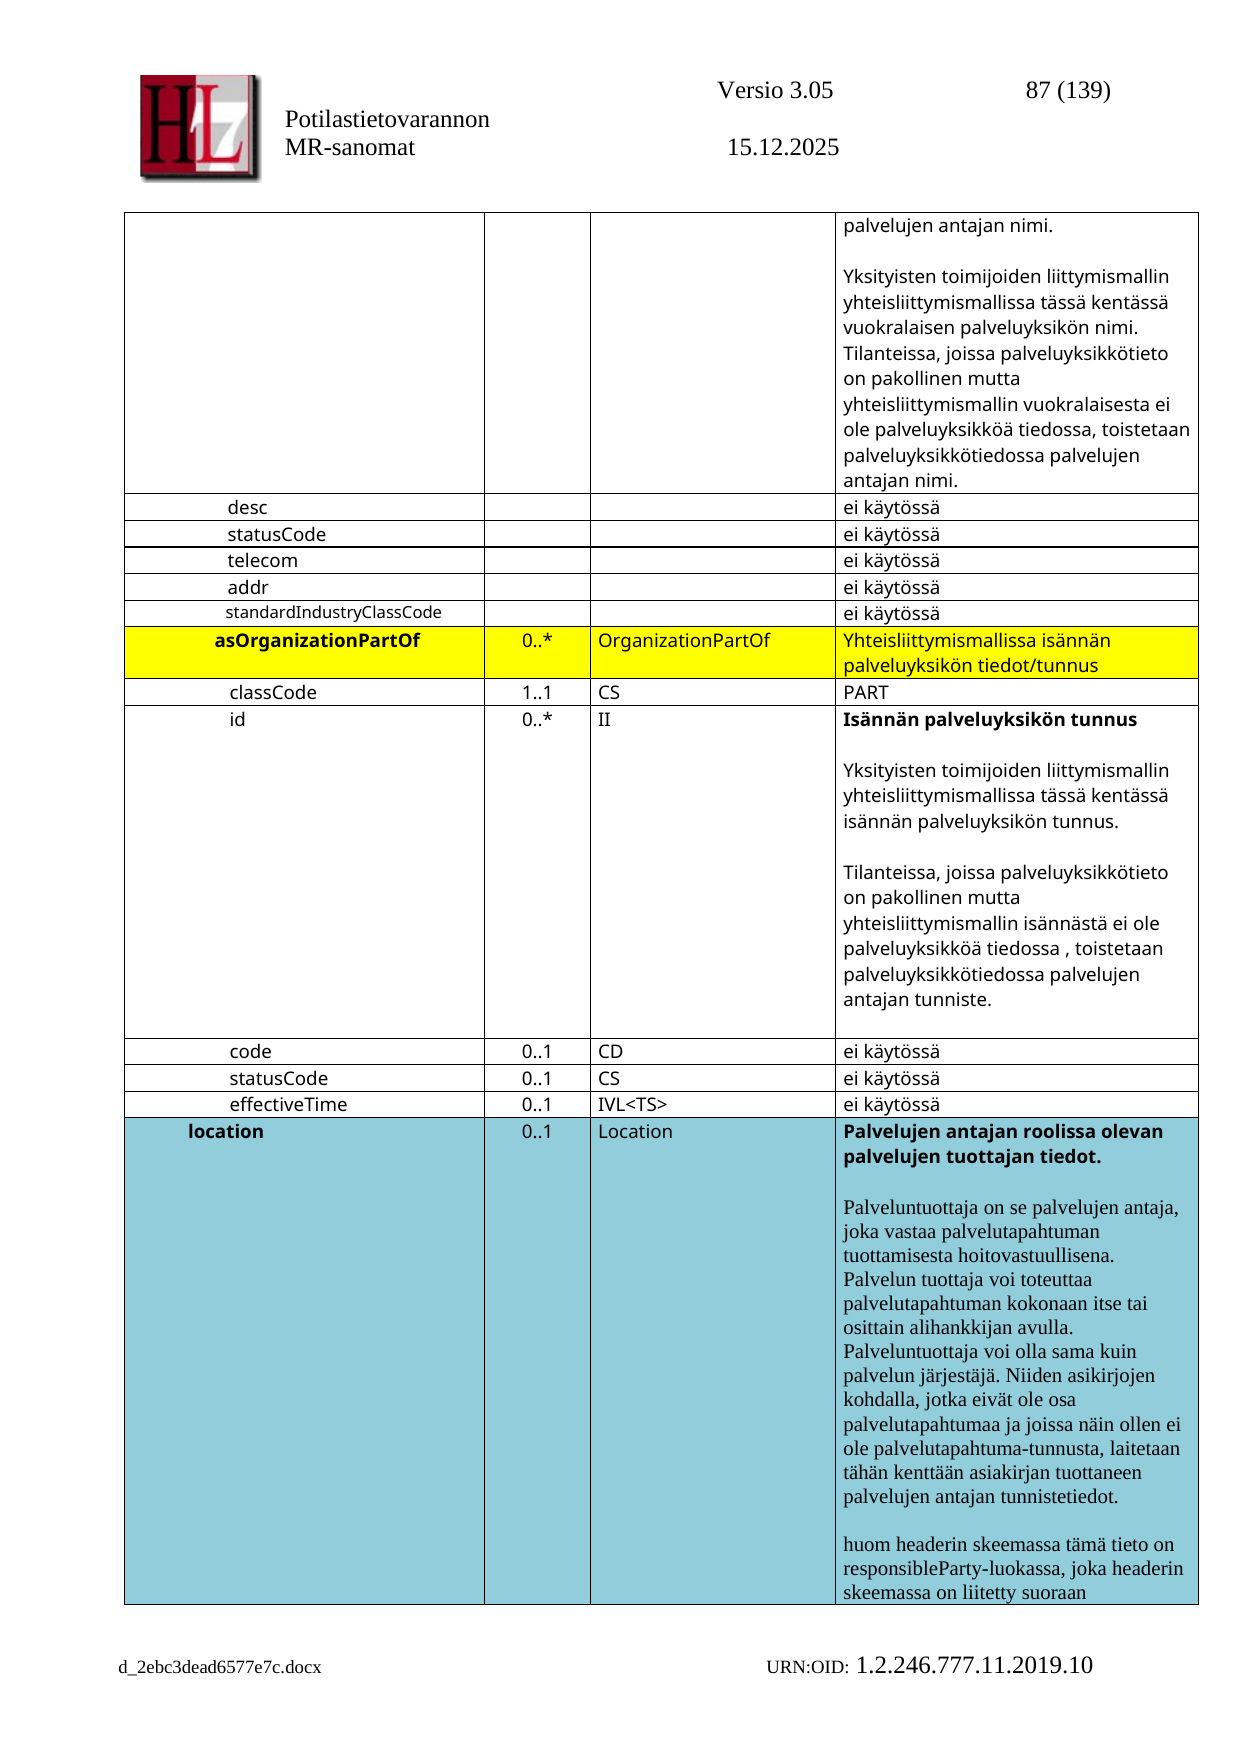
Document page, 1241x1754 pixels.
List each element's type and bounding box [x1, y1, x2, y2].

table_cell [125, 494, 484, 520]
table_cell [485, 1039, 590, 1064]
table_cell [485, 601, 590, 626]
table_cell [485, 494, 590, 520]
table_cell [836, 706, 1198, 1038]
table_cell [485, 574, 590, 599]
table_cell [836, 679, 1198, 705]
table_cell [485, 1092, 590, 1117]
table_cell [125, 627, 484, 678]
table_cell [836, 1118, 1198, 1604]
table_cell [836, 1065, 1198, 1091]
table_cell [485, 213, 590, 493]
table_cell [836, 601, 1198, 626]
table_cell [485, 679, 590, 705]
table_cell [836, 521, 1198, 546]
picture [140, 75, 263, 183]
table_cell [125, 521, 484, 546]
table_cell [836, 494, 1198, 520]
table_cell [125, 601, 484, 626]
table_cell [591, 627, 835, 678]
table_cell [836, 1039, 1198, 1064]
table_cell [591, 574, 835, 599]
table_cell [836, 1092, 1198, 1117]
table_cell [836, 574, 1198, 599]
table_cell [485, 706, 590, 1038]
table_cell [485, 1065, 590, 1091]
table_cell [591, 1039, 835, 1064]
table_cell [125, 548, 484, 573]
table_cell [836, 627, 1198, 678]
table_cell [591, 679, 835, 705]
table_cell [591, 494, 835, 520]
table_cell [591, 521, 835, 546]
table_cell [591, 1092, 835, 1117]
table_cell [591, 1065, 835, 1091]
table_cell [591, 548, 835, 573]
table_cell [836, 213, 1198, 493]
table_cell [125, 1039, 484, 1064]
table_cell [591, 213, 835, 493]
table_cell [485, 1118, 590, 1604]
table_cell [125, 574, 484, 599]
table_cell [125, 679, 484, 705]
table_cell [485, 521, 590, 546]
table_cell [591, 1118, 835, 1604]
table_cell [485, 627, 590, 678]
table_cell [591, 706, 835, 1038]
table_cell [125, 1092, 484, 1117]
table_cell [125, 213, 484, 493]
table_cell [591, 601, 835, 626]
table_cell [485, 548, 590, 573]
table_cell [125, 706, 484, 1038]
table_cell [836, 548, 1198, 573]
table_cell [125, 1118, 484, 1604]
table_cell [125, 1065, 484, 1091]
